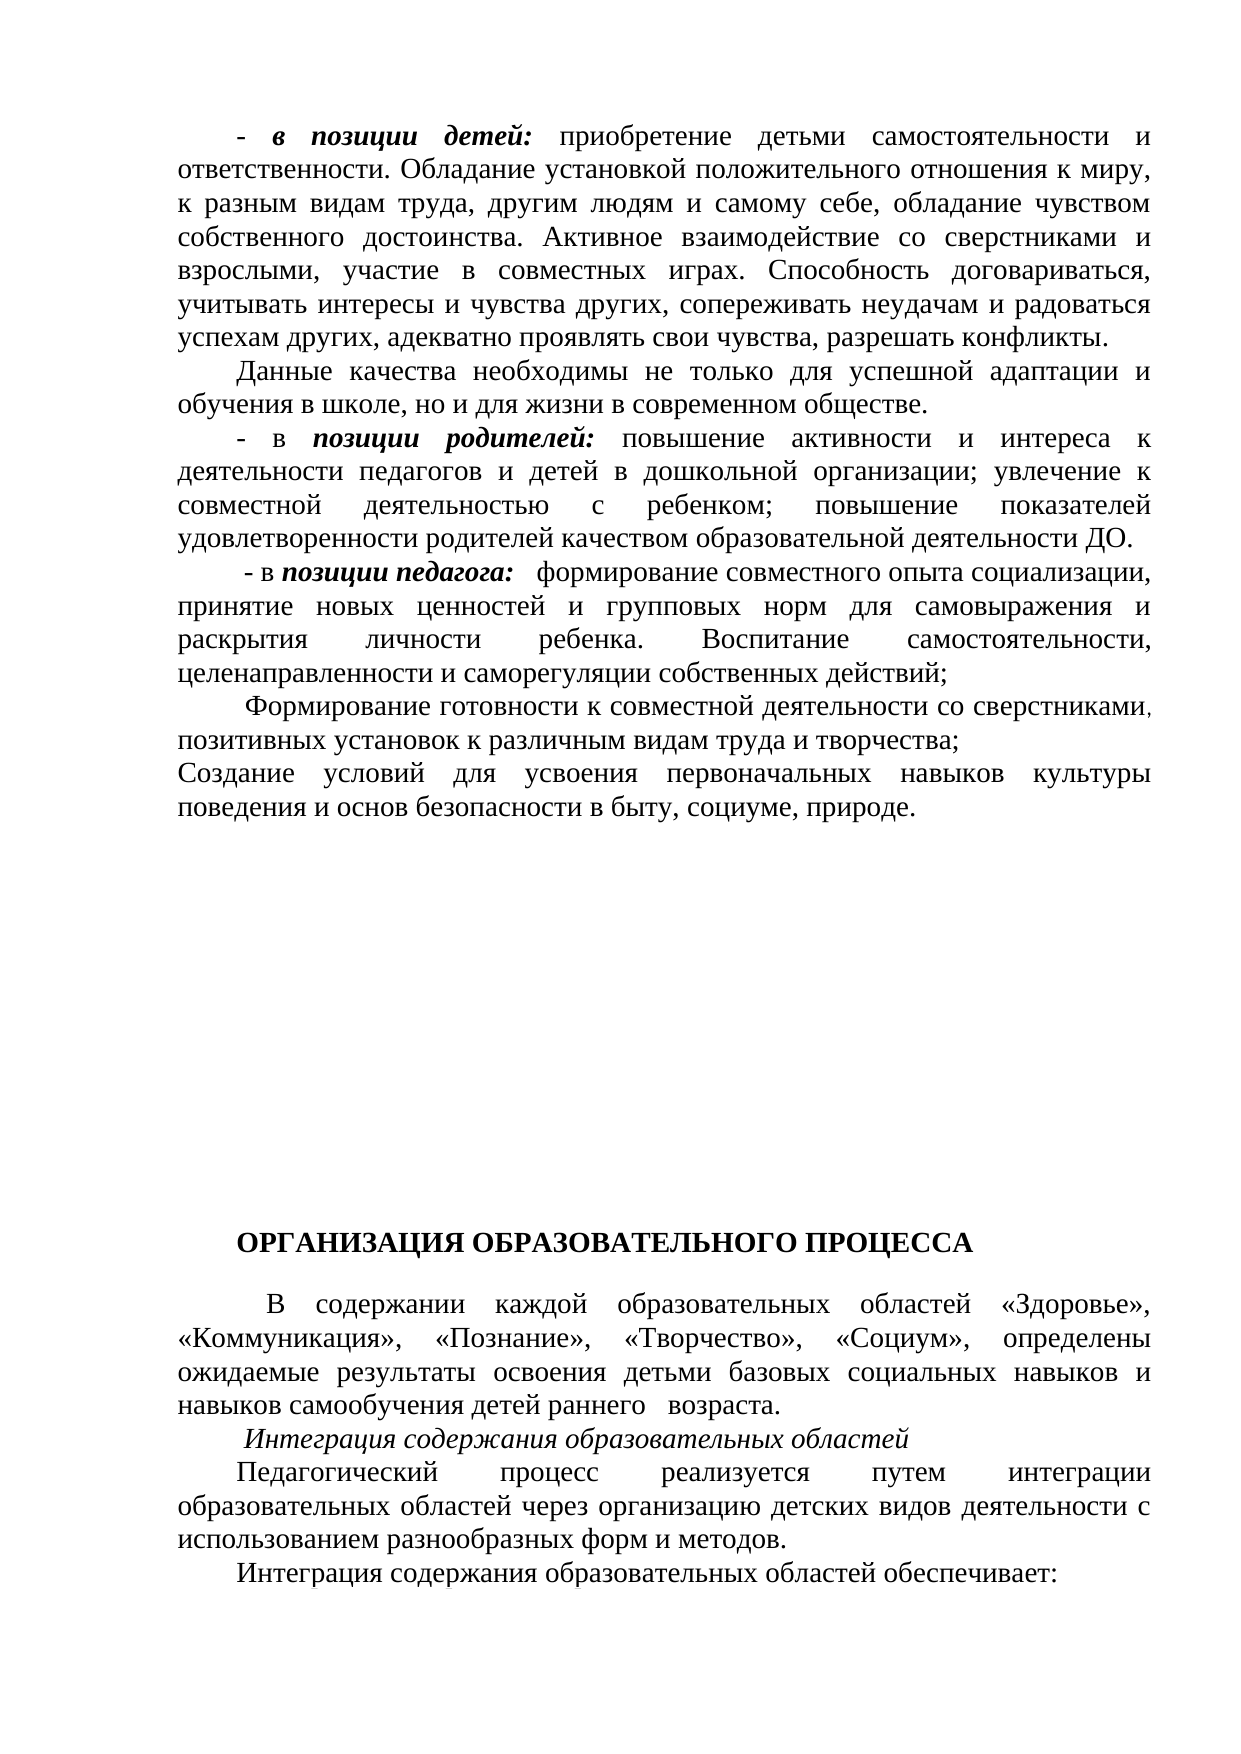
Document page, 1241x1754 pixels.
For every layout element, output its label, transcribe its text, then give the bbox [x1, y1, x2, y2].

text ОРГАНИЗАЦИЯ ОБРАЗОВАТЕЛЬНОГО ПРОЦЕССА [177, 1225, 1152, 1258]
text Создание условий для усвоения первоначальных навыков культуры поведения и основ безопасности в быту, социуме, природе. [177, 755, 1152, 822]
text Интеграция содержания образовательных областей [177, 1421, 1152, 1454]
text В содержании каждой образовательных областей «Здоровье», «Коммуникация», «Познание», «Творчество», «Социум», определены ожидаемые результаты освоения детьми базовых социальных навыков и навыков самообучения детей раннего возраста. [177, 1287, 1152, 1421]
text Формирование готовности к совместной деятельности со сверстниками, позитивных установок к различным видам труда и творчества; [177, 688, 1152, 755]
text Педагогический процесс реализуется путем интеграции образовательных областей через организацию детских видов деятельности с использованием разнообразных форм и методов. [177, 1454, 1152, 1555]
text - в позиции родителей: повышение активности и интереса к деятельности педагогов и детей в дошкольной организации; увлечение к совместной деятельностью с ребенком; повышение показателей удовлетворенности родителей качеством образовательной деятельности ДО. [177, 420, 1152, 554]
text - в позиции педагога: формирование совместного опыта социализации, принятие новых ценностей и групповых норм для самовыражения и раскрытия личности ребенка. Воспитание самостоятельности, целенаправленности и саморегуляции собственных действий; [177, 554, 1152, 688]
text - в позиции детей: приобретение детьми самостоятельности и ответственности. Обладание установкой положительного отношения к миру, к разным видам труда, другим людям и самому себе, обладание чувством собственного достоинства. Активное взаимодействие со сверстниками и взрослыми, участие в совместных играх. Способность договариваться, учитывать интересы и чувства других, сопереживать неудачам и радоваться успехам других, адекватно проявлять свои чувства, разрешать конфликты. [177, 118, 1152, 353]
text Данные качества необходимы не только для успешной адаптации и обучения в школе, но и для жизни в современном обществе. [177, 353, 1152, 420]
text Интеграция содержания образовательных областей обеспечивает: [177, 1555, 1152, 1587]
